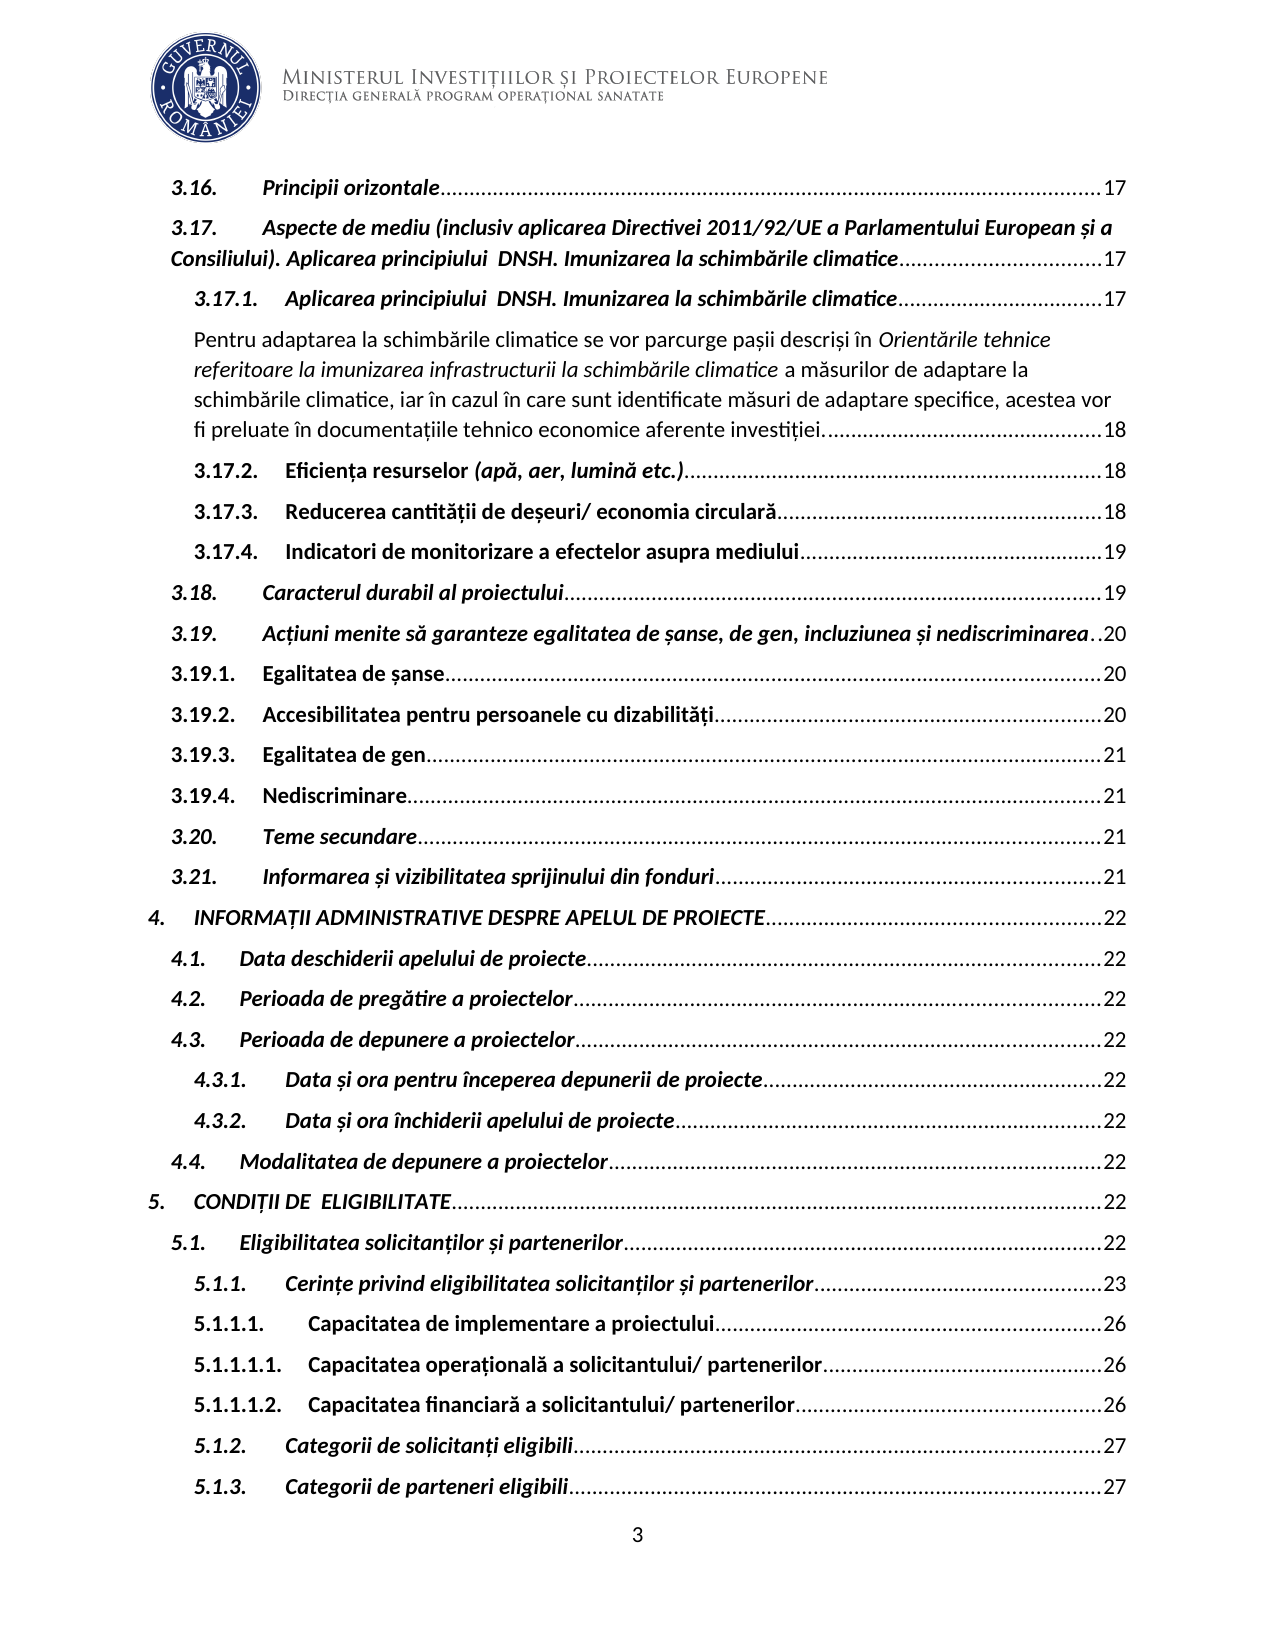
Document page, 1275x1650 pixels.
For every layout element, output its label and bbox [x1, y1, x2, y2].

picture [147, 29, 852, 145]
